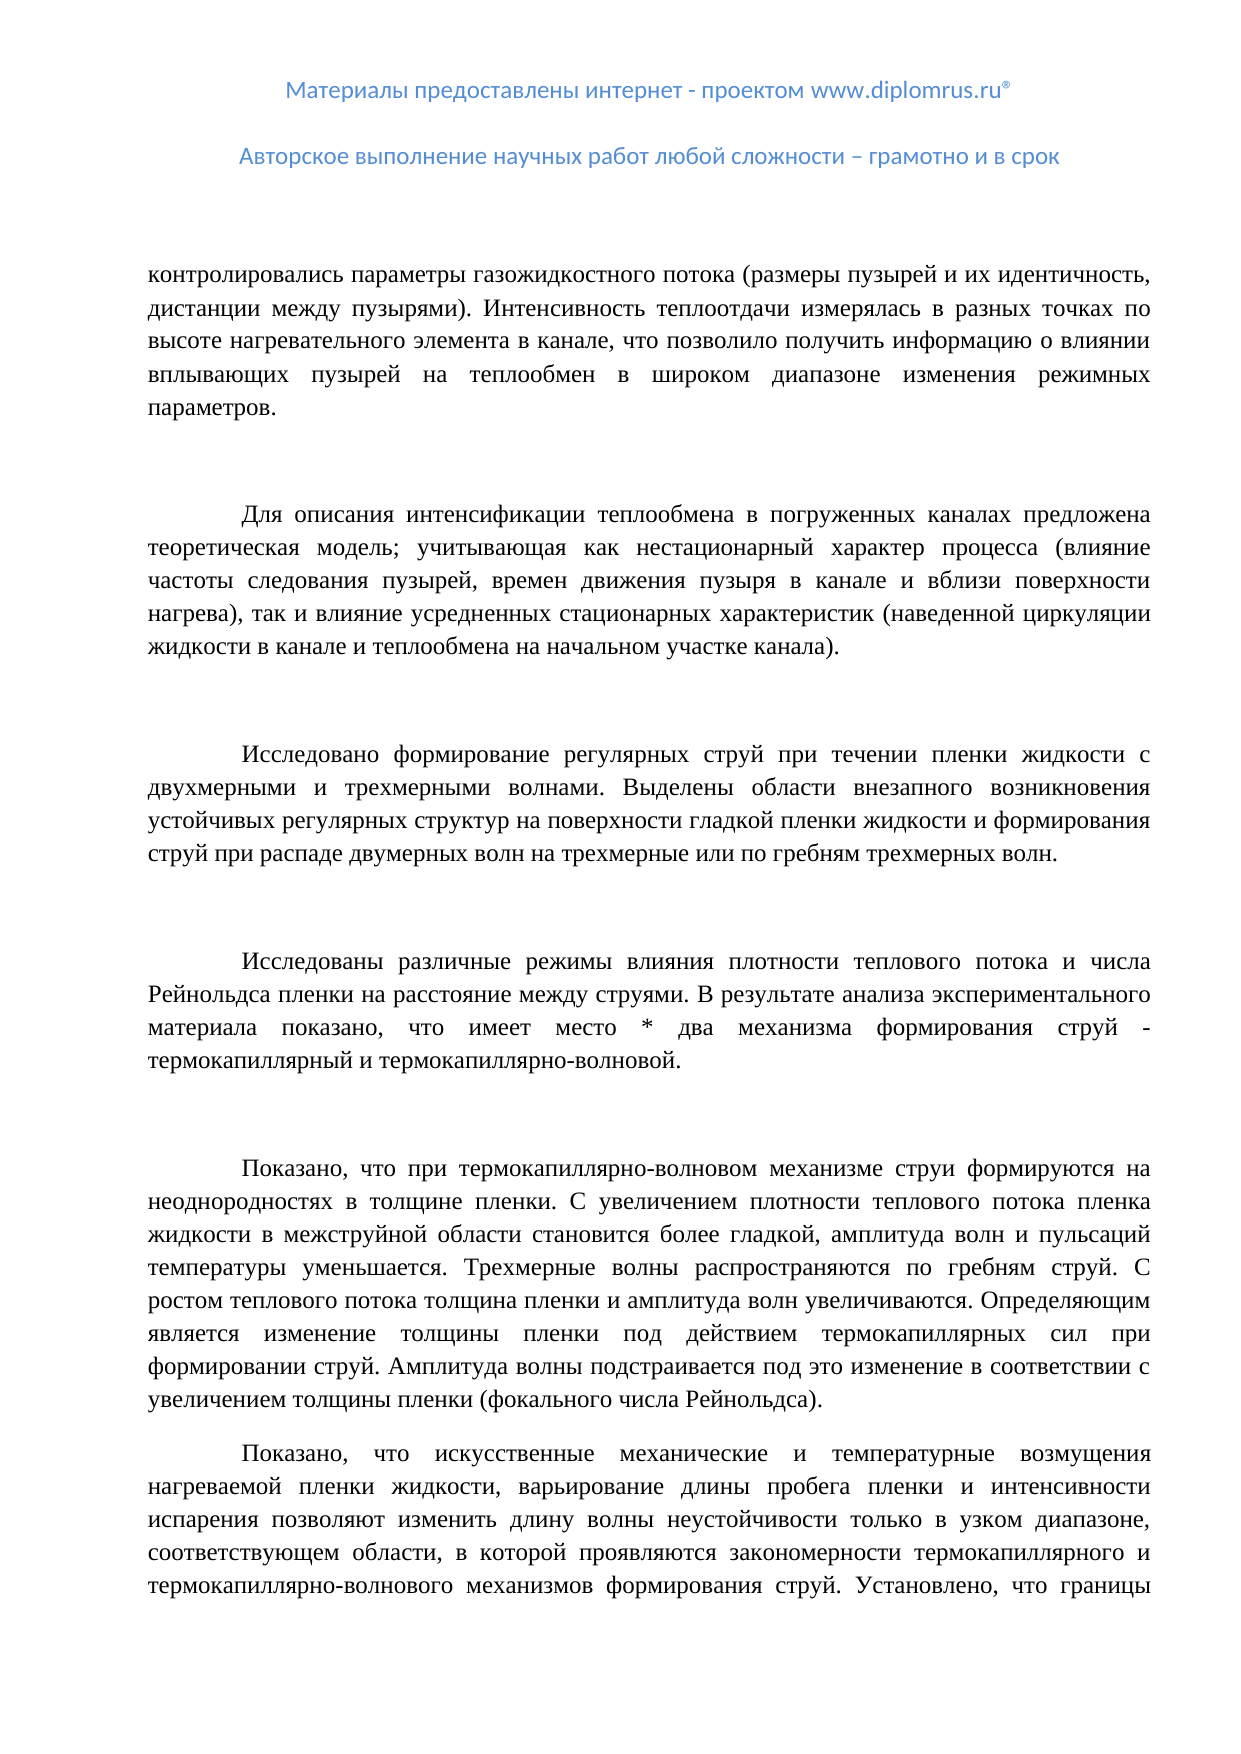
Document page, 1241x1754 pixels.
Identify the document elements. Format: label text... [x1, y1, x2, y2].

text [148, 259, 1152, 420]
text Исследованы различные режимы влияния плотности теплового потока и числа Рейнольдса пленки на расстояние между струями. В результате анализа экспериментального материала показано, что имеет место * два механизма формирования струй - термокапиллярный и термокапиллярно-волновой. [148, 946, 1152, 1074]
text Показано, что при термокапиллярно-волновом механизме струи формируются на неоднородностях в толщине пленки. С увеличением плотности теплового потока пленка жидкости в межструйной области становится более гладкой, амплитуда волн и пульсаций температуры уменьшается. Трехмерные волны распространяются по гребням струй. С ростом теплового потока толщина пленки и амплитуда волн увеличиваются. Определяющим является изменение толщины пленки под действием термокапиллярных сил при формировании струй. Амплитуда волны подстраивается под это изменение в соответствии с увеличением толщины пленки (фокального числа Рейнольдса). [148, 1153, 1152, 1413]
text Исследовано формирование регулярных струй при течении пленки жидкости с двухмерными и трехмерными волнами. Выделены области внезапного возникновения устойчивых регулярных структур на поверхности гладкой пленки жидкости и формирования струй при распаде двумерных волн на трехмерные или по гребням трехмерных волн. [148, 739, 1152, 867]
text Для описания интенсификации теплообмена в погруженных каналах предложена теоретическая модель; учитывающая как нестационарный характер процесса (влияние частоты следования пузырей, времен движения пузыря в канале и вблизи поверхности нагрева), так и влияние усредненных стационарных характеристик (наведенной циркуляции жидкости в канале и теплообмена на начальном участке канала). [148, 499, 1152, 660]
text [148, 1438, 1152, 1598]
